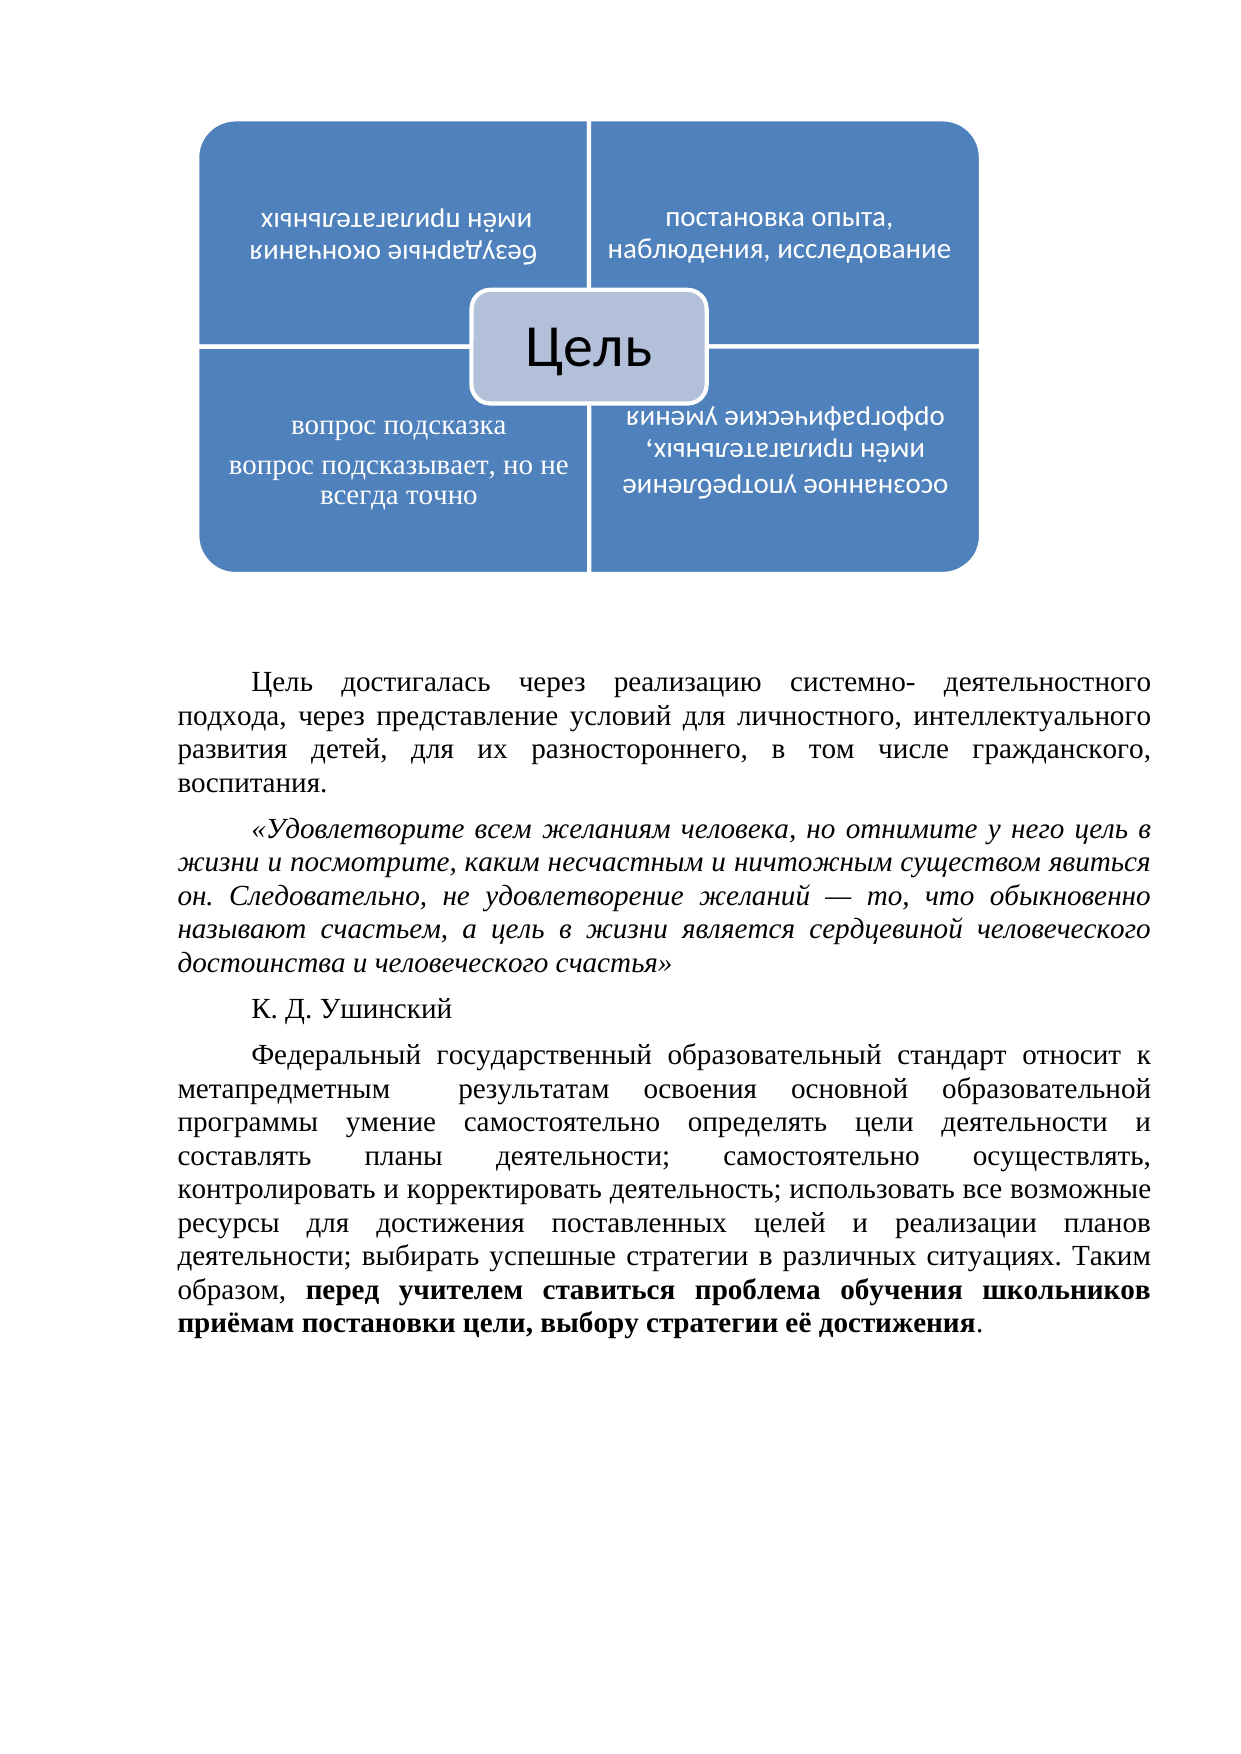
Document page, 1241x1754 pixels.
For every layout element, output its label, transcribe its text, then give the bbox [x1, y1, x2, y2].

text Федеральный государственный образовательный стандарт относит к метапредметным результатам освоения основной образовательной программы умение самостоятельно определять цели деятельности и составлять планы деятельности; самостоятельно осуществлять, контролировать и корректировать деятельность; использовать все возможные ресурсы для достижения поставленных целей и реализации планов деятельности; выбирать успешные стратегии в различных ситуациях. Таким образом, перед учителем ставиться проблема обучения школьников приёмам постановки цели, выбору стратегии её достижения. [177, 1037, 1152, 1339]
text Цель достигалась через реализацию системно- деятельностного подхода, через представление условий для личностного, интеллектуального развития детей, для их разностороннего, в том числе гражданского, воспитания. [177, 664, 1152, 798]
text К. Д. Ушинский [177, 991, 1152, 1025]
text «Удовлетворите всем желаниям человека, но отнимите у него цель в жизни и посмотрите, каким несчастным и ничтожным существом явиться он. Следовательно, не удовлетворение желаний — то, что обыкновенно называют счастьем, а цель в жизни является сердцевиной человеческого достоинства и человеческого счастья» [177, 811, 1152, 979]
